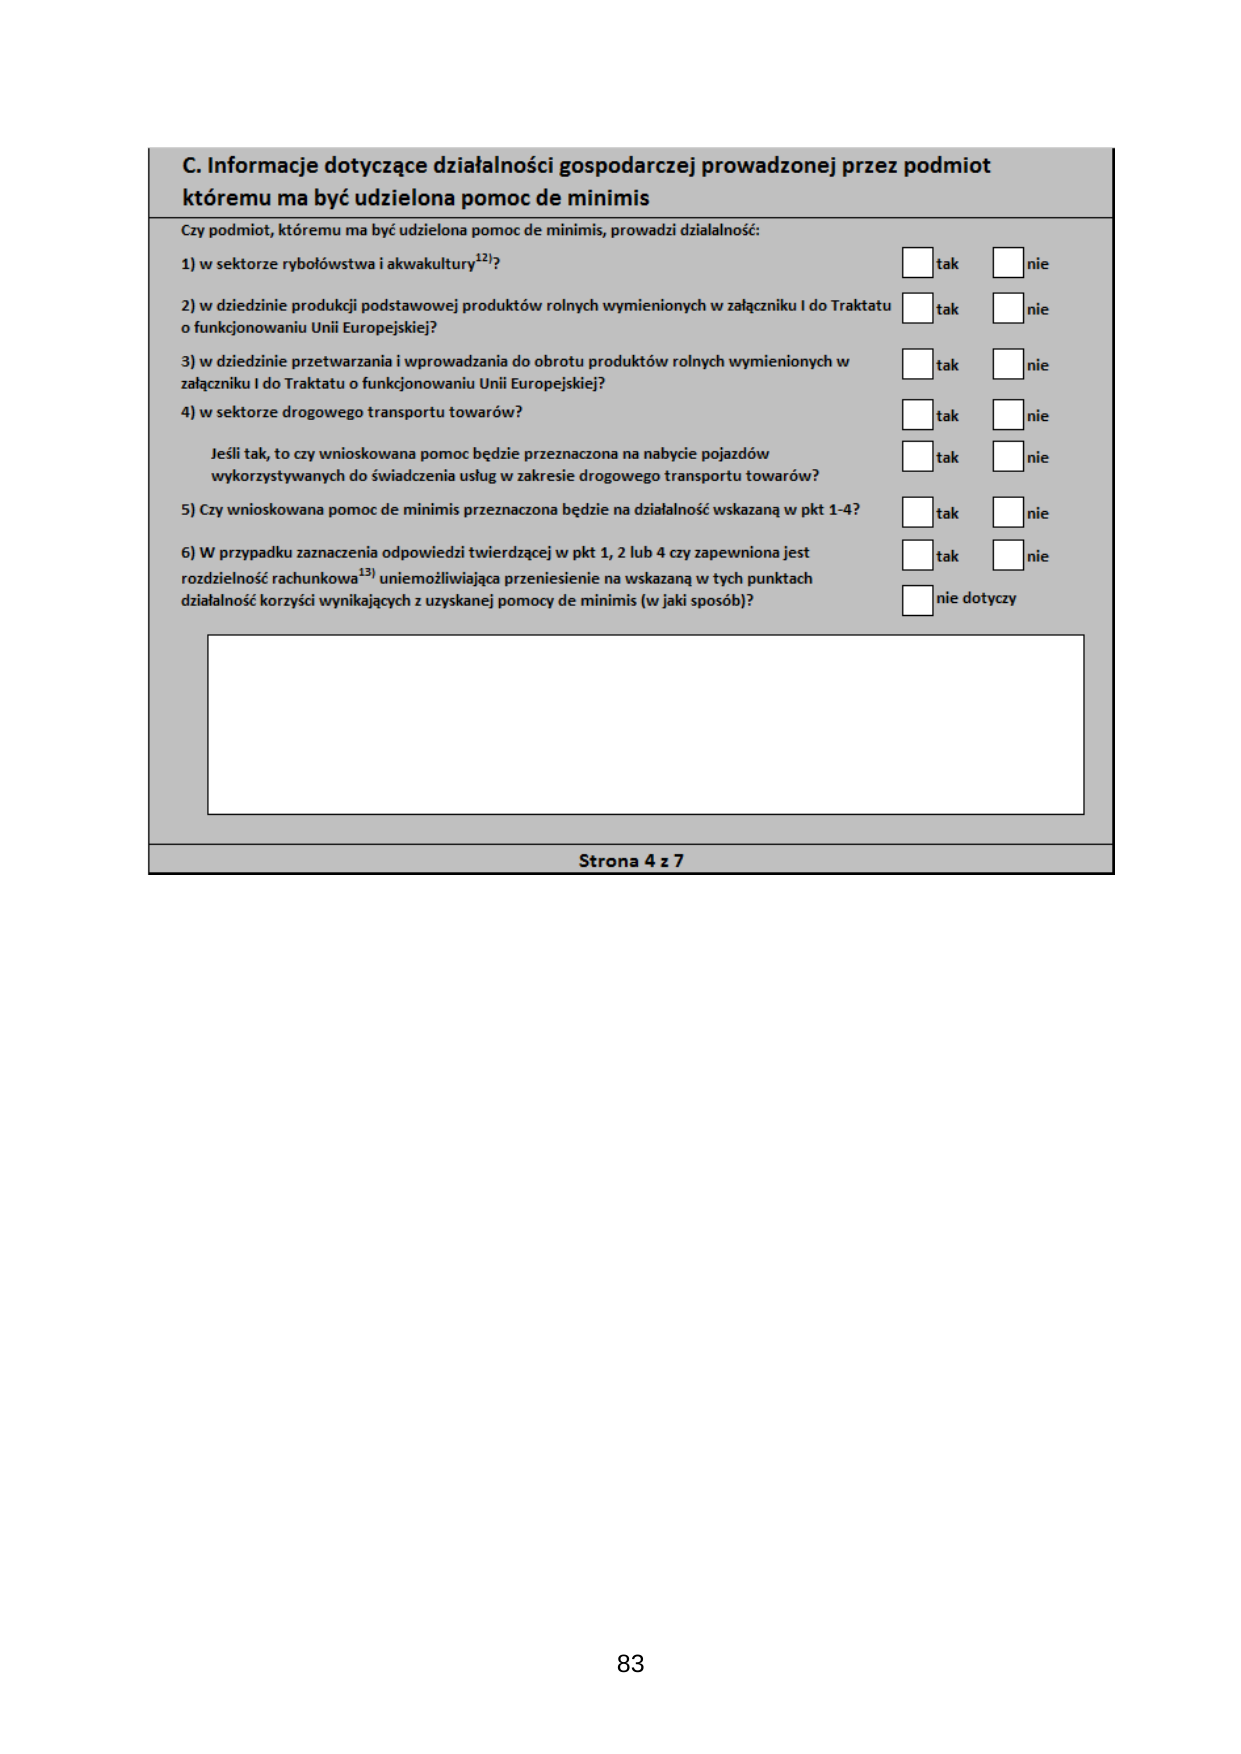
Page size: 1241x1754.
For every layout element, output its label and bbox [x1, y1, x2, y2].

picture [147, 147, 1115, 875]
